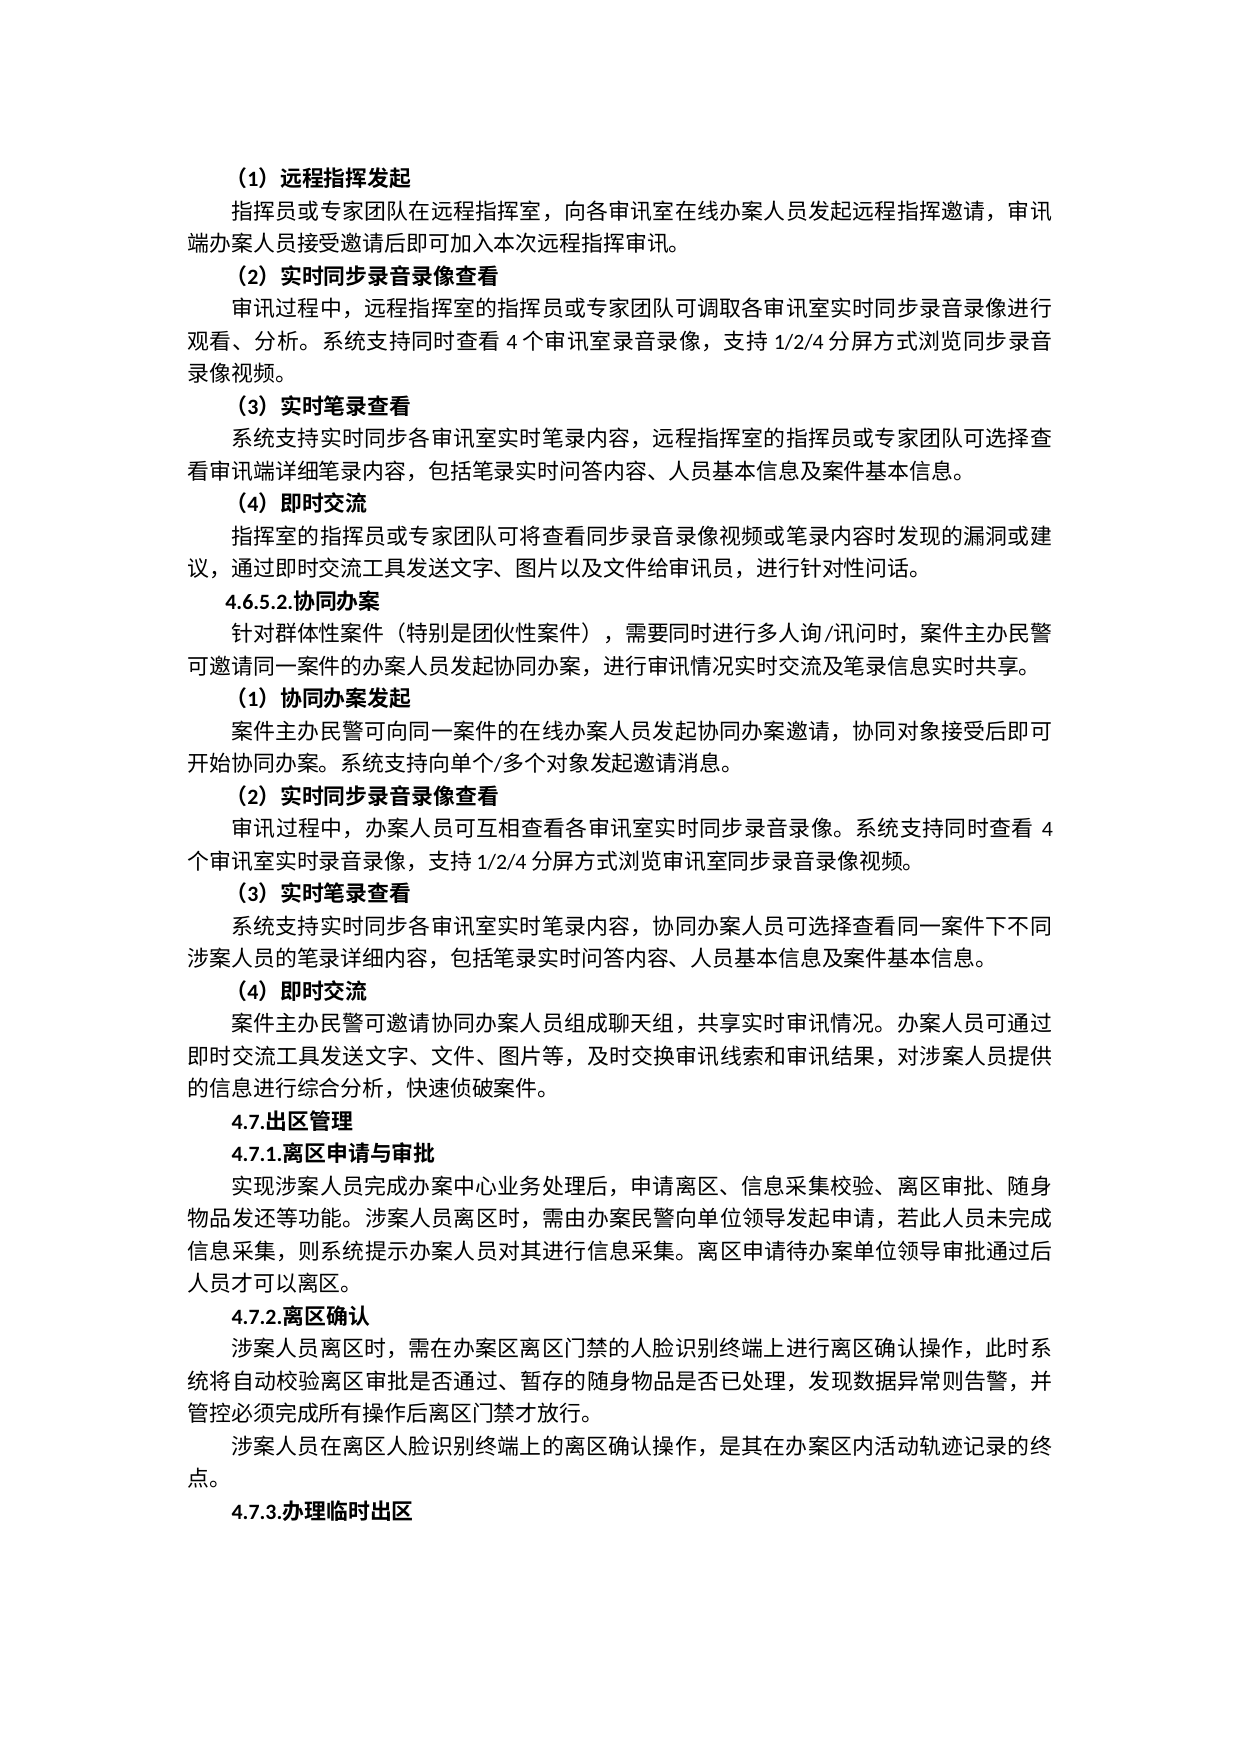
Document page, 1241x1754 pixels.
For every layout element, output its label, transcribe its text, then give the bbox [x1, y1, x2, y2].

text （3）实时笔录查看 [187, 877, 1053, 909]
text 指挥室的指挥员或专家团队可将查看同步录音录像视频或笔录内容时发现的漏洞或建议，通过即时交流工具发送文字、图片以及文件给审讯员，进行针对性问话。 [187, 519, 1053, 584]
text 系统支持实时同步各审讯室实时笔录内容，远程指挥室的指挥员或专家团队可选择查看审讯端详细笔录内容，包括笔录实时问答内容、人员基本信息及案件基本信息。 [187, 422, 1053, 487]
text 系统支持实时同步各审讯室实时笔录内容，协同办案人员可选择查看同一案件下不同涉案人员的笔录详细内容，包括笔录实时问答内容、人员基本信息及案件基本信息。 [187, 909, 1053, 974]
text 案件主办民警可向同一案件的在线办案人员发起协同办案邀请，协同对象接受后即可开始协同办案。系统支持向单个/多个对象发起邀请消息。 [187, 714, 1053, 779]
text 4.7.3.办理临时出区 [187, 1494, 1053, 1527]
text （2）实时同步录音录像查看 [187, 259, 1053, 292]
text （4）即时交流 [187, 487, 1053, 519]
text 案件主办民警可邀请协同办案人员组成聊天组，共享实时审讯情况。办案人员可通过即时交流工具发送文字、文件、图片等，及时交换审讯线索和审讯结果，对涉案人员提供的信息进行综合分析，快速侦破案件。 [187, 1007, 1053, 1104]
text 指挥员或专家团队在远程指挥室，向各审讯室在线办案人员发起远程指挥邀请，审讯端办案人员接受邀请后即可加入本次远程指挥审讯。 [187, 194, 1053, 259]
text 涉案人员离区时，需在办案区离区门禁的人脸识别终端上进行离区确认操作，此时系统将自动校验离区审批是否通过、暂存的随身物品是否已处理，发现数据异常则告警，并管控必须完成所有操作后离区门禁才放行。 [187, 1332, 1053, 1429]
text （1）远程指挥发起 [187, 162, 1053, 194]
text 涉案人员在离区人脸识别终端上的离区确认操作，是其在办案区内活动轨迹记录的终点。 [187, 1429, 1053, 1494]
text 实现涉案人员完成办案中心业务处理后，申请离区、信息采集校验、离区审批、随身物品发还等功能。涉案人员离区时，需由办案民警向单位领导发起申请，若此人员未完成信息采集，则系统提示办案人员对其进行信息采集。离区申请待办案单位领导审批通过后人员才可以离区。 [187, 1169, 1053, 1299]
text （2）实时同步录音录像查看 [187, 779, 1053, 812]
text 4.7.1.离区申请与审批 [187, 1137, 1053, 1169]
text 4.7.出区管理 [187, 1104, 1053, 1137]
text 4.6.5.2.协同办案 [187, 584, 1053, 617]
text 4.7.2.离区确认 [187, 1299, 1053, 1332]
text 审讯过程中，远程指挥室的指挥员或专家团队可调取各审讯室实时同步录音录像进行观看、分析。系统支持同时查看4个审讯室录音录像，支持1/2/4分屏方式浏览同步录音录像视频。 [187, 292, 1053, 389]
text 审讯过程中，办案人员可互相查看各审讯室实时同步录音录像。系统支持同时查看4个审讯室实时录音录像，支持1/2/4分屏方式浏览审讯室同步录音录像视频。 [187, 812, 1053, 877]
text （4）即时交流 [187, 974, 1053, 1007]
text （1）协同办案发起 [187, 682, 1053, 714]
text 针对群体性案件（特别是团伙性案件），需要同时进行多人询/讯问时，案件主办民警可邀请同一案件的办案人员发起协同办案，进行审讯情况实时交流及笔录信息实时共享。 [187, 617, 1053, 682]
text （3）实时笔录查看 [187, 389, 1053, 422]
